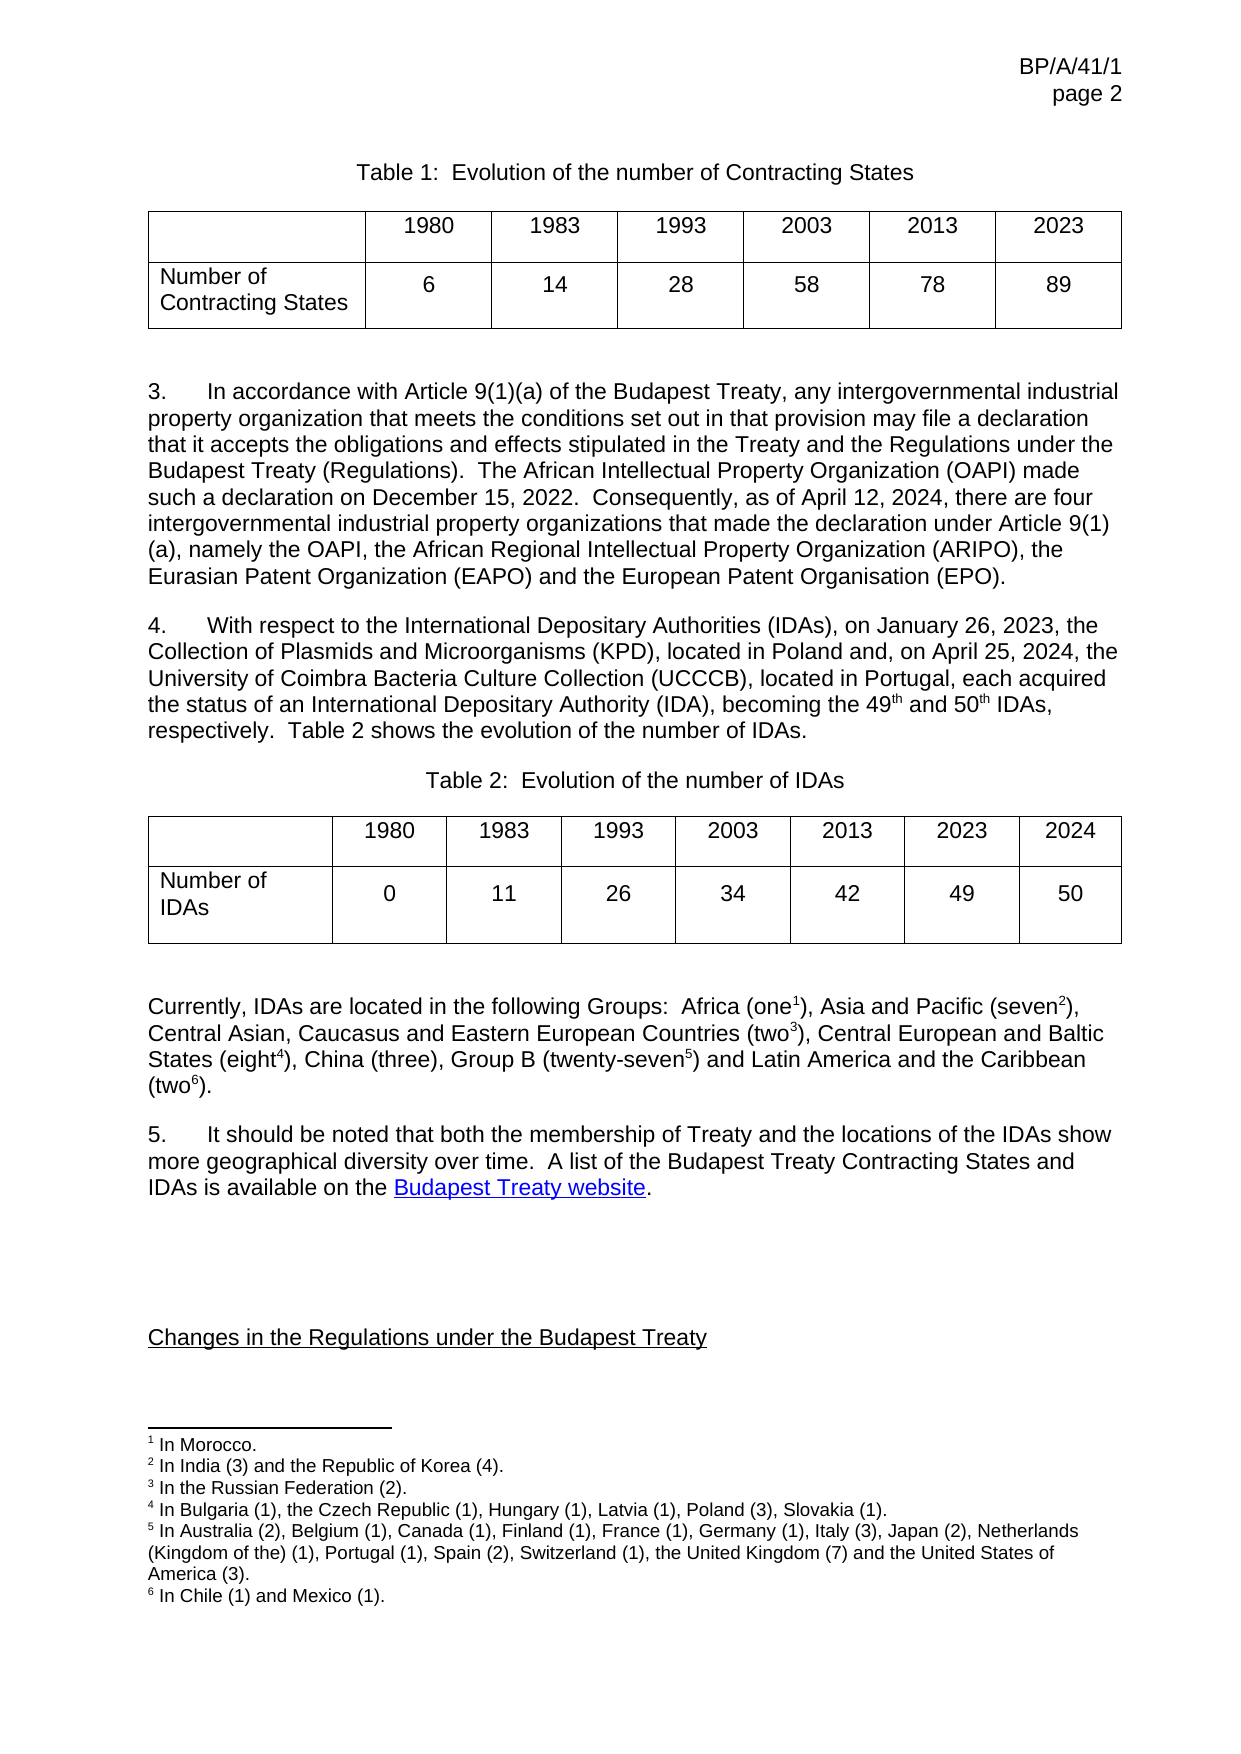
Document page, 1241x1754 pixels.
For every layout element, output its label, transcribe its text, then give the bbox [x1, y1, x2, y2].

table_header 2003 [676, 817, 790, 866]
table_header 2003 [744, 212, 869, 262]
table_cell Number of IDAs [149, 867, 332, 943]
table_header 2023 [996, 212, 1121, 262]
table_header 1993 [618, 212, 743, 262]
table_cell 6 [366, 263, 491, 328]
text With respect to the International Depositary Authorities (IDAs), on January 26, 2023, the Collection of Plasmids and Microorganisms (KPD), located in Poland and, on April 25, 2024, the University of Coimbra Bacteria Culture Collection (UCCCB), located in Portugal, each acquired the status of an International Depositary Authority (IDA), becoming the 49th and 50th IDAs, respectively. Table 2 shows the evolution of the number of IDAs. [148, 612, 1122, 744]
table_cell 89 [996, 263, 1121, 328]
table_cell 14 [492, 263, 617, 328]
table_header 2013 [791, 817, 904, 866]
text It should be noted that both the membership of Treaty and the locations of the IDAs show more geographical diversity over time. A list of the Budapest Treaty Contracting States and IDAs is available on the Budapest Treaty website. [148, 1121, 1122, 1201]
table_cell 26 [562, 867, 675, 943]
table_cell 49 [905, 867, 1019, 943]
subtitle Changes in the Regulations under the Budapest Treaty [148, 1324, 1122, 1350]
table_header 2024 [1020, 817, 1121, 866]
table_cell 78 [870, 263, 995, 328]
table_cell 42 [791, 867, 904, 943]
table_header 1983 [447, 817, 561, 866]
table_cell 50 [1020, 867, 1121, 943]
table_header 1983 [492, 212, 617, 262]
table_cell 0 [333, 867, 446, 943]
table_cell 58 [744, 263, 869, 328]
text In accordance with Article 9(1)(a) of the Budapest Treaty, any intergovernmental industrial property organization that meets the conditions set out in that provision may file a declaration that it accepts the obligations and effects stipulated in the Treaty and the Regulations under the Budapest Treaty (Regulations). The African Intellectual Property Organization (OAPI) made such a declaration on December 15, 2022. Consequently, as of April 12, 2024, there are four intergovernmental industrial property organizations that made the declaration under Article 9(1)(a), namely the OAPI, the African Regional Intellectual Property Organization (ARIPO), the Eurasian Patent Organization (EAPO) and the European Patent Organisation (EPO). [148, 378, 1122, 589]
text Table 1: Evolution of the number of Contracting States [148, 158, 1122, 185]
table_header 1980 [366, 212, 491, 262]
list Currently, IDAs are located in the following Groups: Africa (one), Asia and Pacific (seven), Central Asian, Caucasus and Eastern European Countries (two), Central European and Baltic States (eight), China (three), Group B (twenty-seven) and Latin America and the Caribbean (two). [148, 993, 1122, 1098]
table_cell 28 [618, 263, 743, 328]
table_header 1980 [333, 817, 446, 866]
table_header 1993 [562, 817, 675, 866]
table_cell 11 [447, 867, 561, 943]
table_cell Number of Contracting States [149, 263, 365, 328]
table_header 2023 [905, 817, 1019, 866]
list Table 2: Evolution of the number of IDAs [148, 767, 1122, 793]
table_header [149, 212, 365, 262]
table_cell 34 [676, 867, 790, 943]
table_header 2013 [870, 212, 995, 262]
table_header [149, 817, 332, 866]
